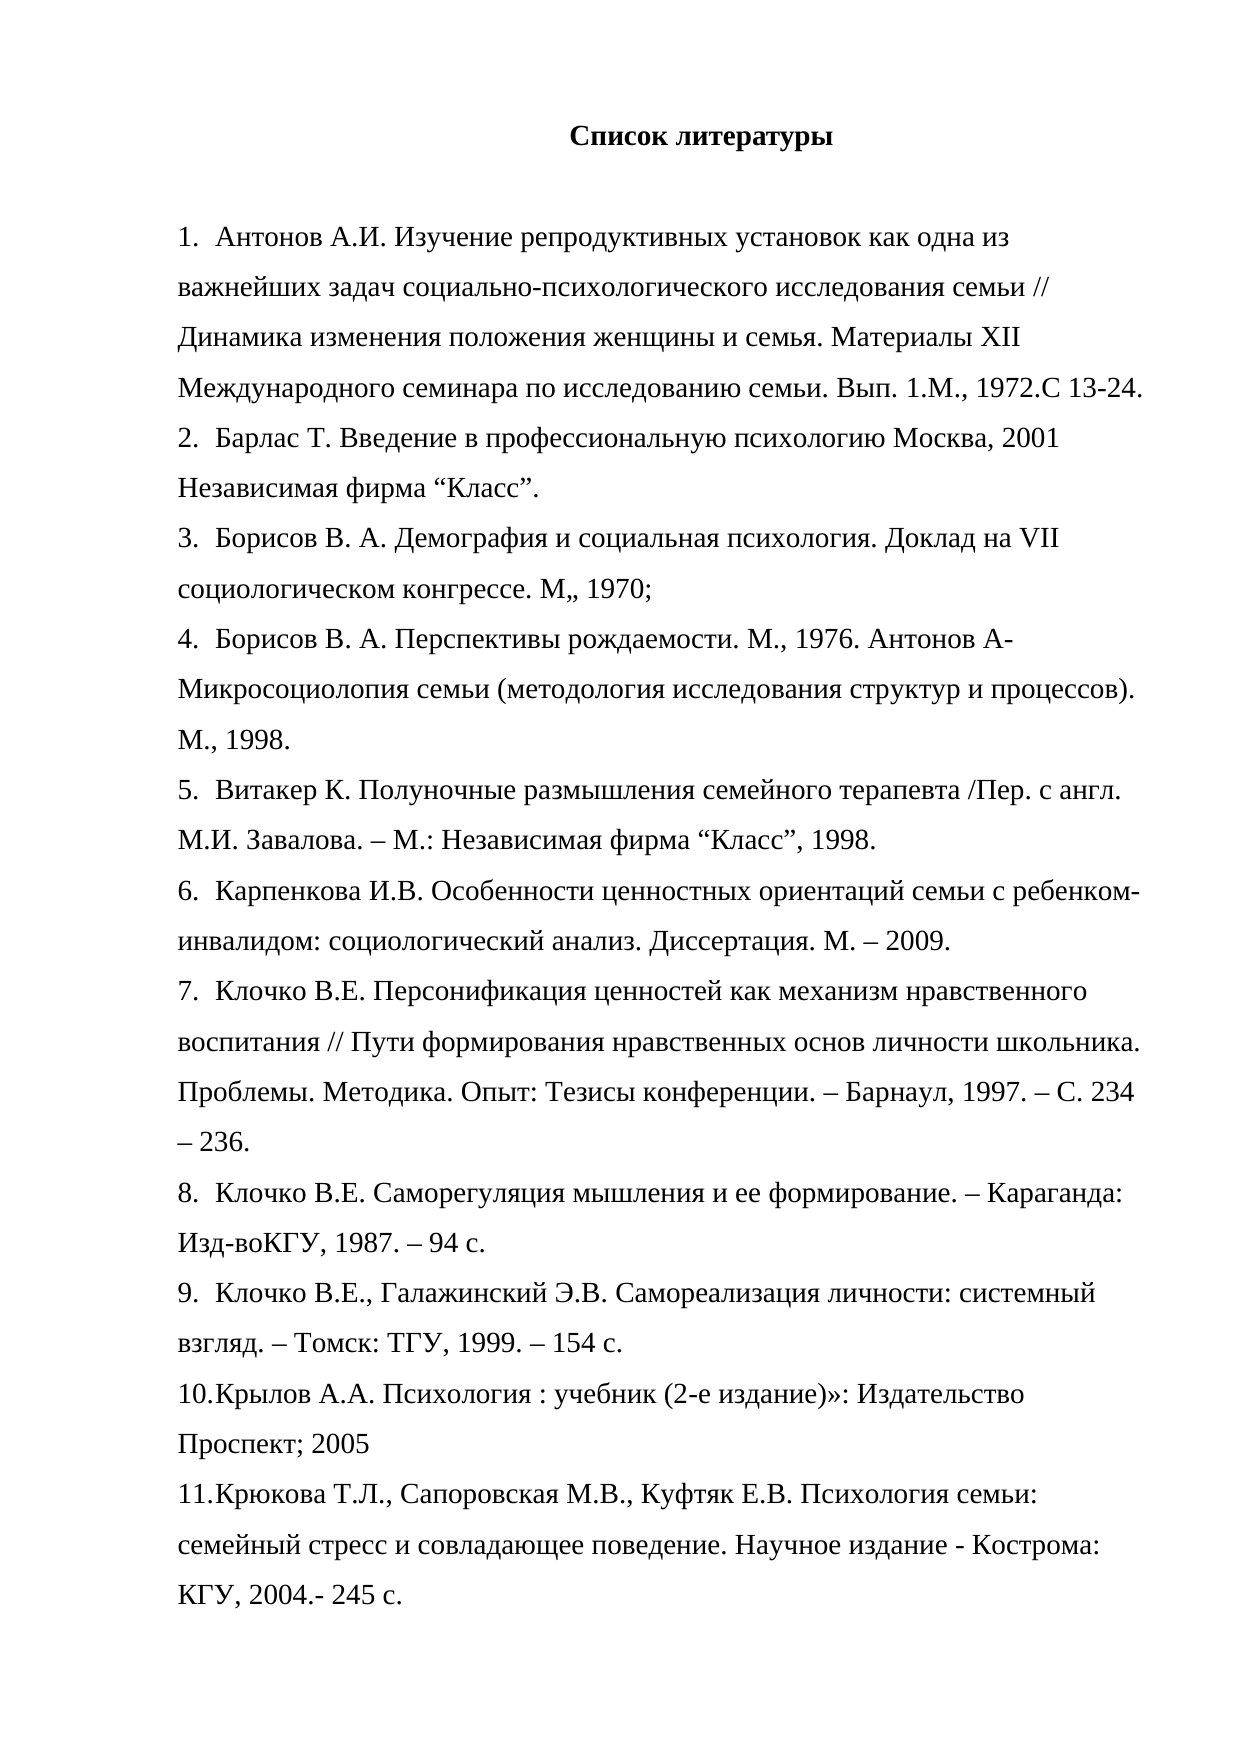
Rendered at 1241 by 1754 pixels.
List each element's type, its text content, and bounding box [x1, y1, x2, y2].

list Борисов В. А. Перспективы рождаемости. М., 1976. Антонов А- Микросоциолопия семьи (методология исследования структур и процессов). М., 1998. [177, 621, 1152, 755]
list Крюкова Т.Л., Сапоровская М.В., Куфтяк Е.В. Психология семьи: семейный стресс и совладающее поведение. Научное издание - Кострома: КГУ, 2004.- 245 с. [177, 1477, 1152, 1611]
list Антонов А.И. Изучение репродуктивных установок как одна из важнейших задач социально-психологического исследования семьи // Динамика изменения положения женщины и семья. Материалы ХII Международного семинара по исследованию семьи. Вып. 1.М., 1972.С 13-24. [177, 219, 1152, 403]
list Клочко В.Е. Персонификация ценностей как механизм нравственного воспитания // Пути формирования нравственных основ личности школьника. Проблемы. Методика. Опыт: Тезисы конференции. – Барнаул, 1997. – С. 234 – 236. [177, 973, 1152, 1158]
subtitle Список литературы [177, 118, 1152, 152]
list Барлас Т. Введение в профессиональную психологию Москва, 2001 Независимая фирма “Класс”. [177, 420, 1152, 504]
list Борисов В. А. Демография и социальная психология. Доклад на VII социологическом конгрессе. М„ 1970; [177, 521, 1152, 604]
list Карпенкова И.В. Особенности ценностных ориентаций семьи с ребенком-инвалидом: социологический анализ. Диссертация. М. – 2009. [177, 873, 1152, 957]
list Клочко В.Е., Галажинский Э.В. Самореализация личности: системный взгляд. – Томск: ТГУ, 1999. – 154 с. [177, 1275, 1152, 1359]
list Клочко В.Е. Саморегуляция мышления и ее формирование. – Караганда: Изд-воКГУ, 1987. – 94 с. [177, 1175, 1152, 1258]
list Витакер К. Полуночные размышления семейного терапевта /Пер. с англ. М.И. Завалова. – М.: Независимая фирма “Класс”, 1998. [177, 772, 1152, 856]
list Крылов А.А. Психология : учебник (2-е издание)»: Издательство Проспект; 2005 [177, 1376, 1152, 1460]
